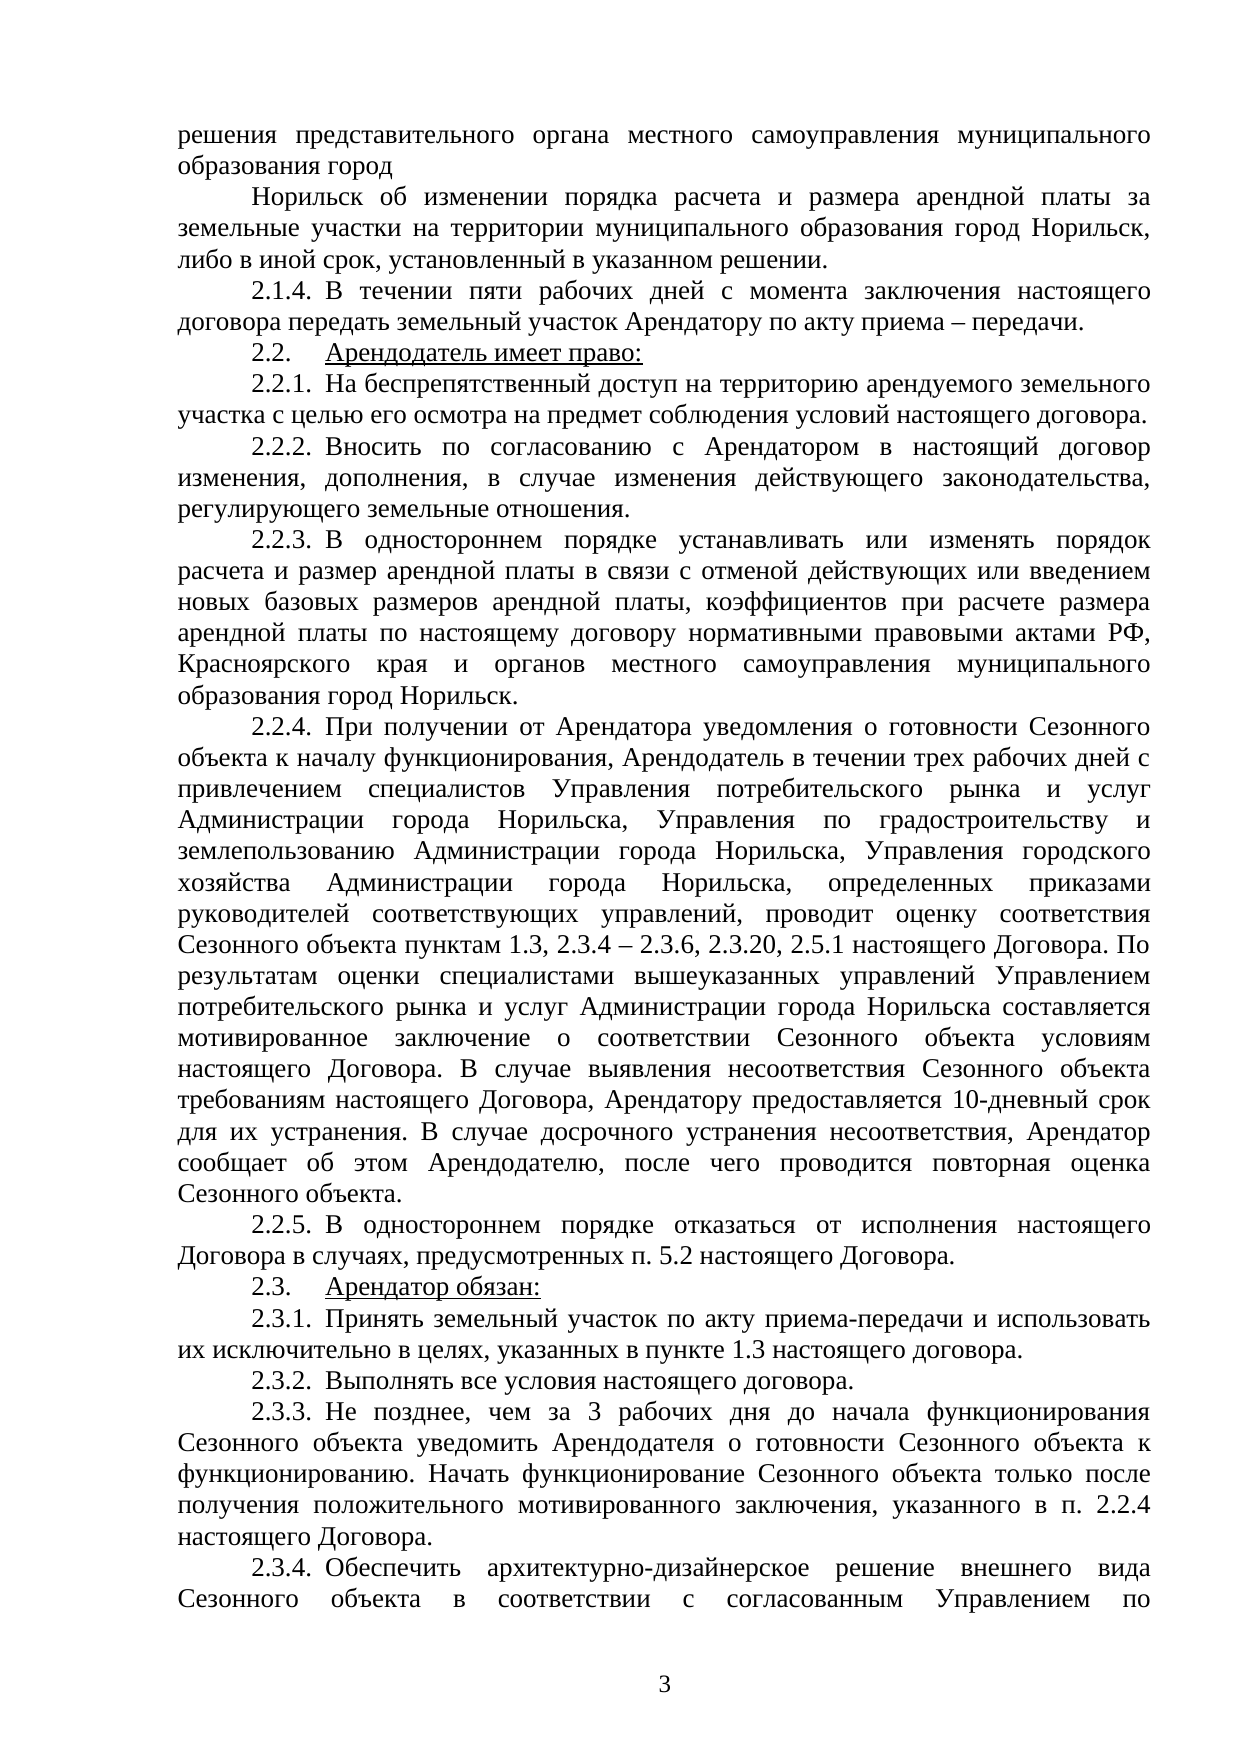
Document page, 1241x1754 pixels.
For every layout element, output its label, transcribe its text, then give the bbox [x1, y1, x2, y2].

text 2.3.2. Выполнять все условия настоящего договора. [177, 1364, 1152, 1395]
text 2.3. Арендатор обязан: [177, 1271, 1152, 1302]
text 2.3.1. Принять земельный участок по акту приема-передачи и использовать их исключительно в целях, указанных в пункте 1.3 настоящего договора. [177, 1302, 1152, 1364]
text 2.1.4. В течении пяти рабочих дней с момента заключения настоящего договора передать земельный участок Арендатору по акту приема – передачи. [177, 274, 1152, 336]
text 2.2.3. В одностороннем порядке устанавливать или изменять порядок расчета и размер арендной платы в связи с отменой действующих или введением новых базовых размеров арендной платы, коэффициентов при расчете размера арендной платы по настоящему договору нормативными правовыми актами РФ, Красноярского края и органов местного самоуправления муниципального образования город Норильск. [177, 523, 1152, 710]
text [177, 118, 1152, 180]
text 2.2.1. На беспрепятственный доступ на территорию арендуемого земельного участка с целью его осмотра на предмет соблюдения условий настоящего договора. [177, 367, 1152, 429]
text 2.2.5. В одностороннем порядке отказаться от исполнения настоящего Договора в случаях, предусмотренных п. 5.2 настоящего Договора. [177, 1208, 1152, 1271]
text 2.2.2. Вносить по согласованию с Арендатором в настоящий договор изменения, дополнения, в случае изменения действующего законодательства, регулирующего земельные отношения. [177, 429, 1152, 523]
text 2.2. Арендодатель имеет право: [177, 336, 1152, 367]
text 2.3.3. Не позднее, чем за 3 рабочих дня до начала функционирования Сезонного объекта уведомить Арендодателя о готовности Сезонного объекта к функционированию. Начать функционирование Сезонного объекта только после получения положительного мотивированного заключения, указанного в п. 2.2.4 настоящего Договора. [177, 1395, 1152, 1551]
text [177, 1551, 1152, 1613]
text Норильск об изменении порядка расчета и размера арендной платы за земельные участки на территории муниципального образования город Норильск, либо в иной срок, установленный в указанном решении. [177, 180, 1152, 274]
text 2.2.4. При получении от Арендатора уведомления о готовности Сезонного объекта к началу функционирования, Арендодатель в течении трех рабочих дней с привлечением специалистов Управления потребительского рынка и услуг Администрации города Норильска, Управления по градостроительству и землепользованию Администрации города Норильска, Управления городского хозяйства Администрации города Норильска, определенных приказами руководителей соответствующих управлений, проводит оценку соответствия Сезонного объекта пунктам 1.3, 2.3.4 – 2.3.6, 2.3.20, 2.5.1 настоящего Договора. По результатам оценки специалистами вышеуказанных управлений Управлением потребительского рынка и услуг Администрации города Норильска составляется мотивированное заключение о соответствии Сезонного объекта условиям настоящего Договора. В случае выявления несоответствия Сезонного объекта требованиям настоящего Договора, Арендатору предоставляется 10-дневный срок для их устранения. В случае досрочного устранения несоответствия, Арендатор сообщает об этом Арендодателю, после чего проводится повторная оценка Сезонного объекта. [177, 710, 1152, 1208]
